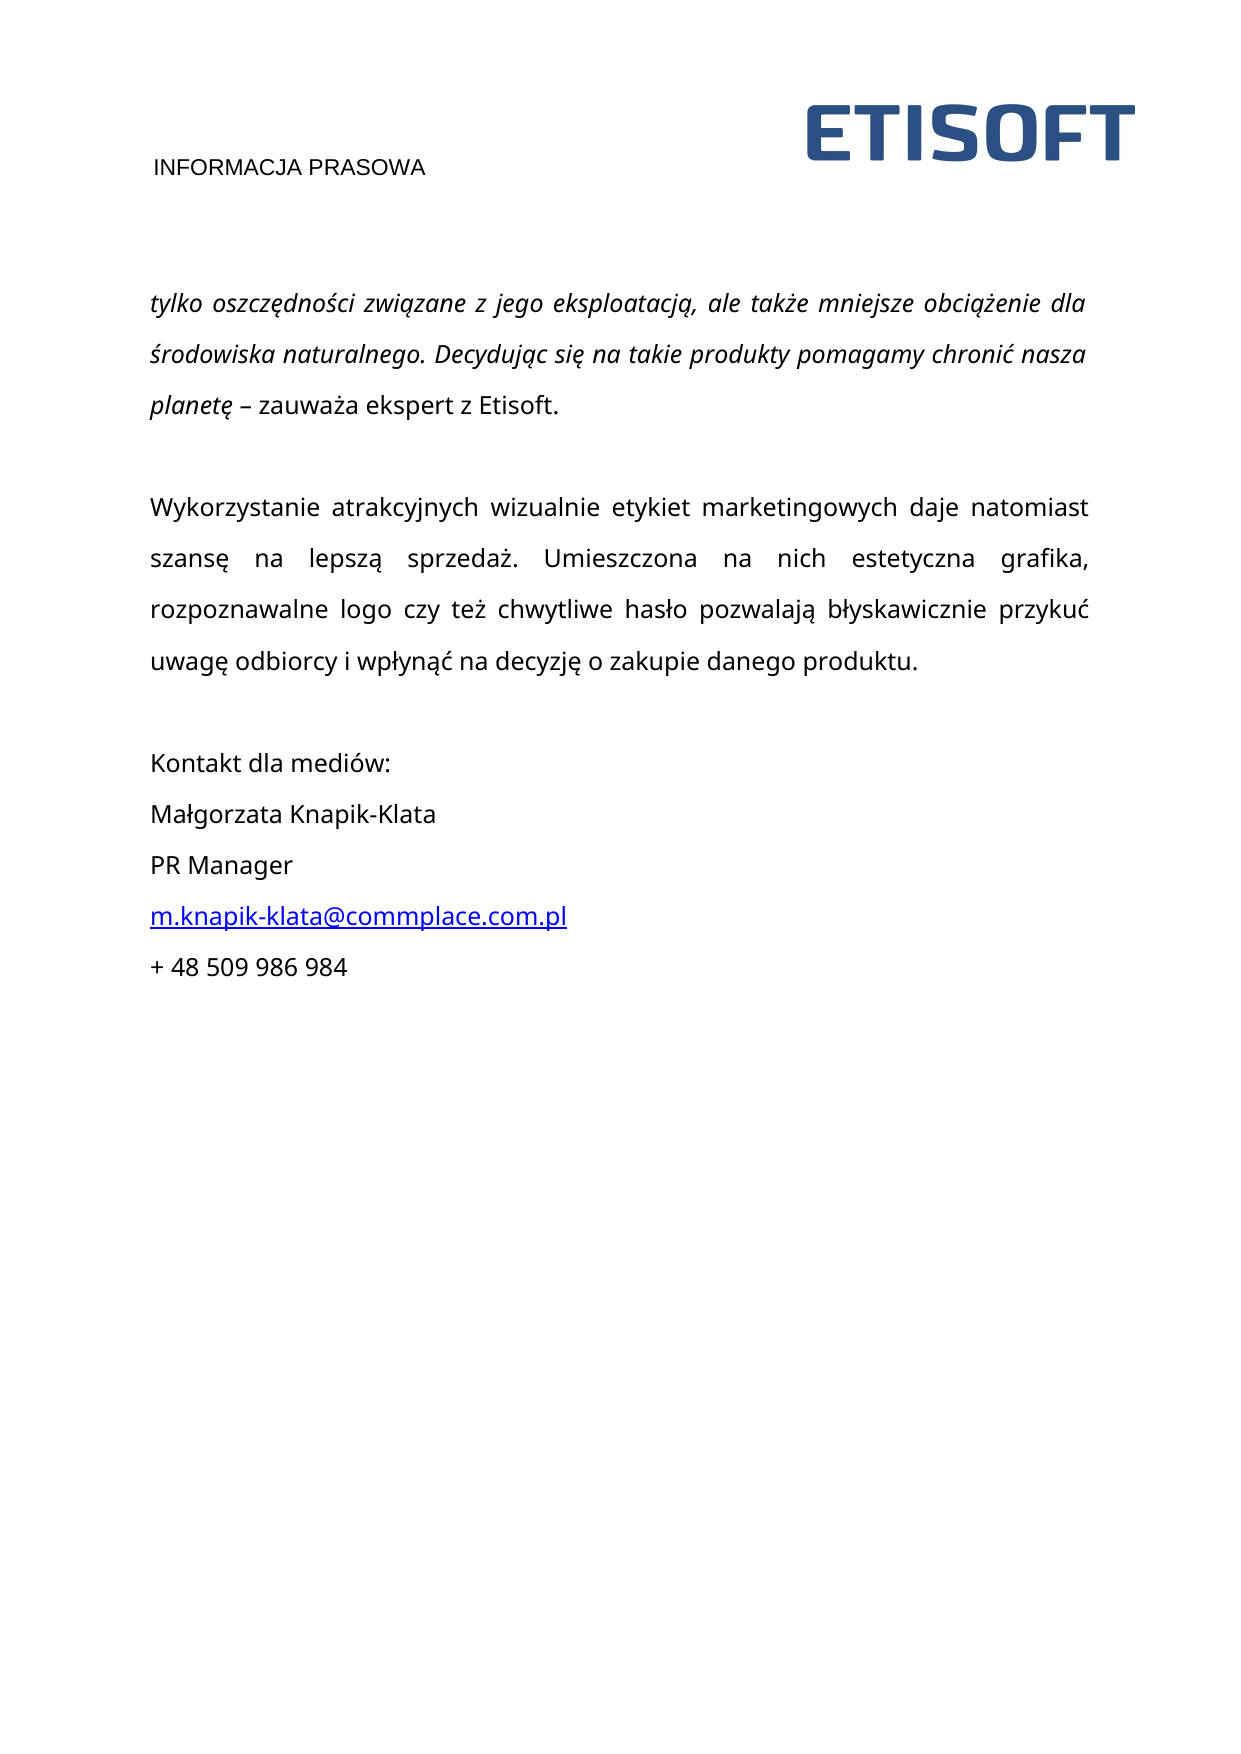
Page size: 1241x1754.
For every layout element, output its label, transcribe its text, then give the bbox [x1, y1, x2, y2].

text Małgorzata Knapik-Klata [150, 796, 1090, 830]
text Wykorzystanie atrakcyjnych wizualnie etykiet marketingowych daje natomiast szansę na lepszą sprzedaż. Umieszczona na nich estetyczna grafika, rozpoznawalne logo czy też chwytliwe hasło pozwalają błyskawicznie przykuć uwagę odbiorcy i wpłynąć na decyzję o zakupie danego produktu. [150, 490, 1090, 677]
text + 48 509 986 984 [150, 949, 1090, 983]
text Kontakt dla mediów: [150, 745, 1090, 779]
text PR Manager [150, 847, 1090, 881]
picture [792, 88, 1143, 177]
text m.knapik-klata@commplace.com.pl [150, 898, 1090, 932]
